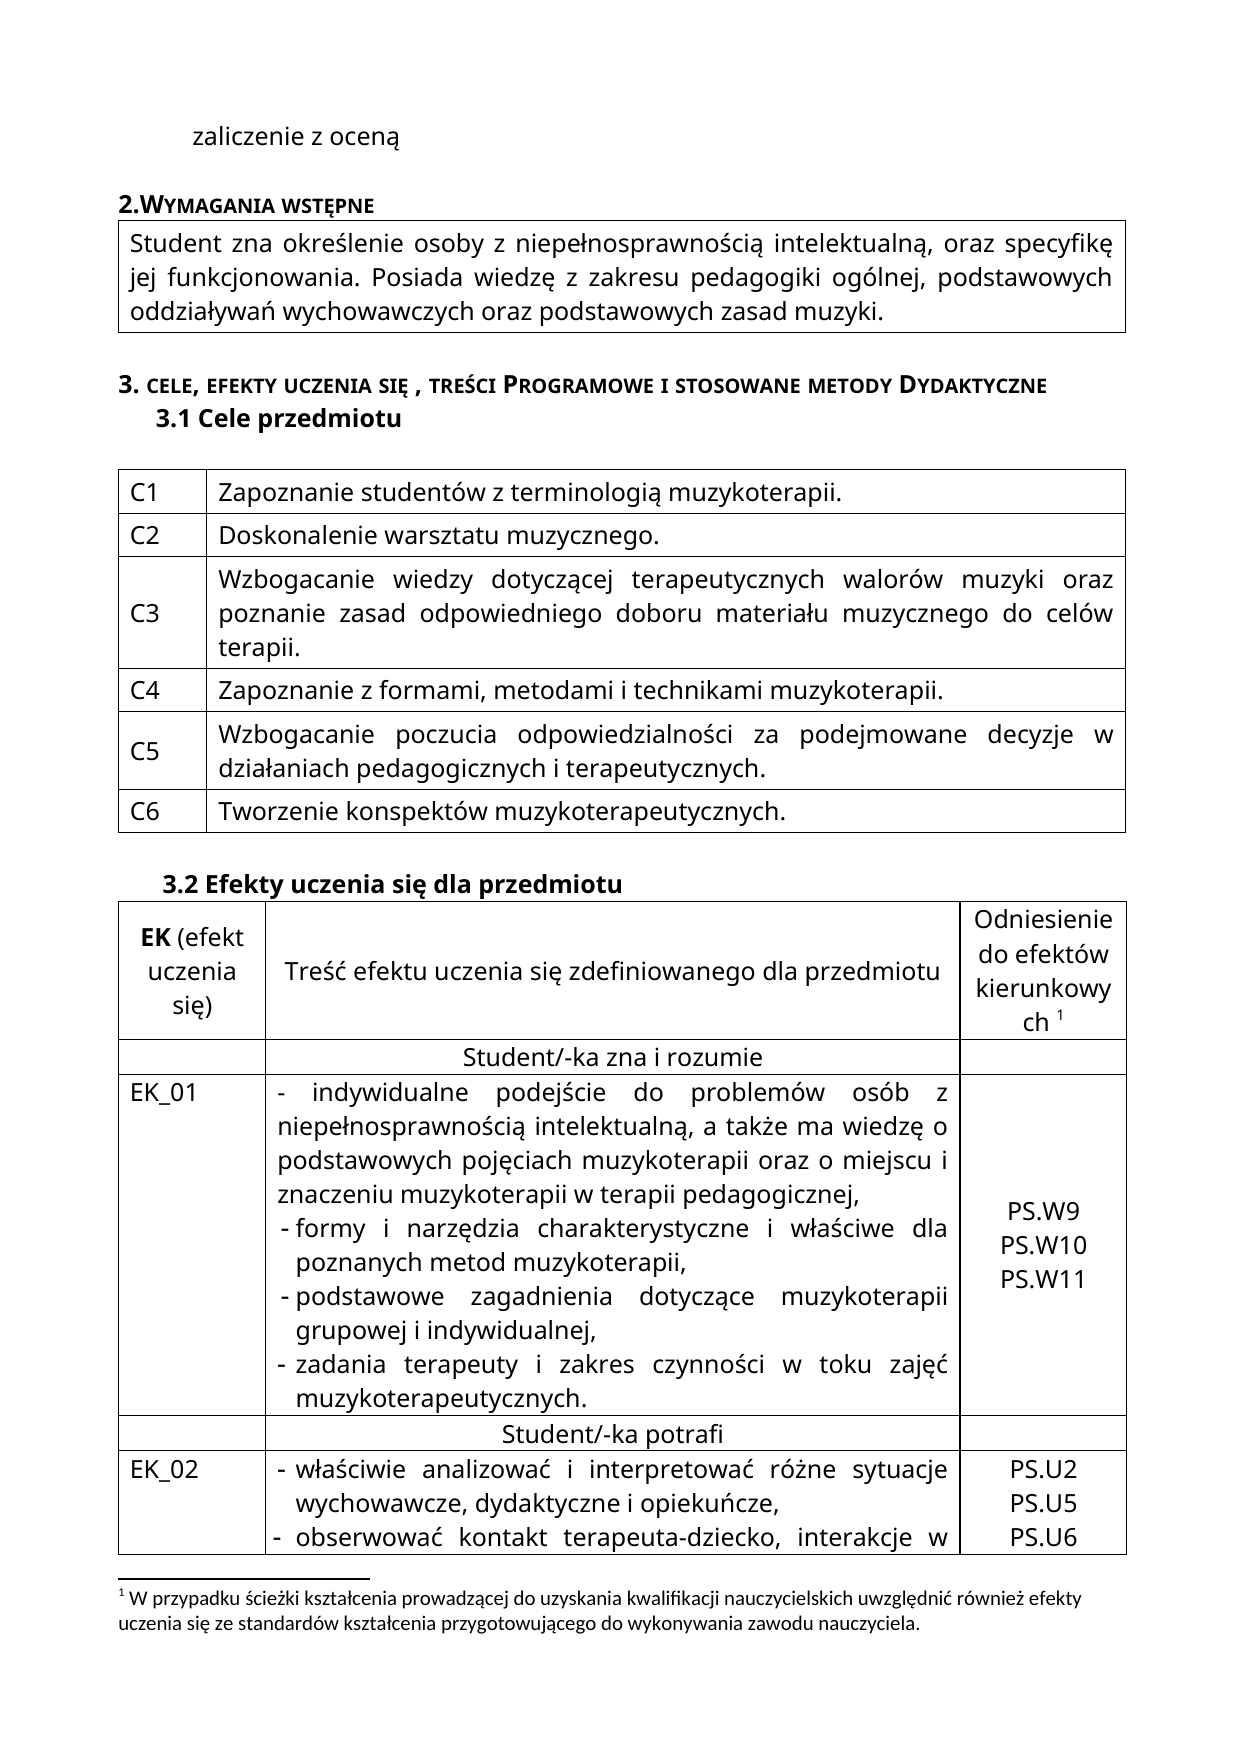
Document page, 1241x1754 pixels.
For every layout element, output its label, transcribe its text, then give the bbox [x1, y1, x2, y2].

table_cell Wzbogacanie poczucia odpowiedzialności za podejmowane decyzje w działaniach pedagogicznych i terapeutycznych. [207, 712, 1125, 788]
table_cell Zapoznanie z formami, metodami i technikami muzykoterapii. [207, 669, 1125, 711]
table_cell [961, 1416, 1126, 1450]
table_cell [961, 1451, 1126, 1553]
table_header Student zna określenie osoby z niepełnosprawnością intelektualną, oraz specyfikę jej funkcjonowania. Posiada wiedzę z zakresu pedagogiki ogólnej, podstawowych oddziaływań wychowawczych oraz podstawowych zasad muzyki. [119, 221, 1125, 332]
table_cell Student/-ka zna i rozumie [266, 1040, 959, 1073]
table_cell C3 [119, 557, 206, 668]
table_cell C5 [119, 712, 206, 788]
table_header Odniesienie do efektów kierunkowych [961, 902, 1126, 1038]
table_cell Doskonalenie warsztatu muzycznego. [207, 514, 1125, 556]
table_header EK (efekt uczenia się) [119, 902, 265, 1038]
text zaliczenie z oceną [148, 118, 1122, 152]
table_cell Student/-ka potrafi [266, 1416, 959, 1450]
table_cell [961, 1040, 1126, 1073]
table_cell [119, 1040, 265, 1073]
table_cell PS.W9 PS.W10 PS.W11 [961, 1075, 1126, 1415]
table_cell C2 [119, 514, 206, 556]
text 3. cele, efekty uczenia się , treści Programowe i stosowane metody Dydaktyczne [118, 367, 1122, 401]
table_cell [266, 1451, 959, 1553]
table_header Zapoznanie studentów z terminologią muzykoterapii. [207, 470, 1125, 513]
text 3.1 Cele przedmiotu [156, 401, 1122, 435]
text 2.Wymagania wstępne [118, 186, 1122, 220]
table_cell Tworzenie konspektów muzykoterapeutycznych. [207, 790, 1125, 832]
table_cell Wzbogacanie wiedzy dotyczącej terapeutycznych walorów muzyki oraz poznanie zasad odpowiedniego doboru materiału muzycznego do celów terapii. [207, 557, 1125, 668]
table_cell EK_02 [119, 1451, 265, 1553]
table_cell [119, 1416, 265, 1450]
table_cell C6 [119, 790, 206, 832]
table_cell C4 [119, 669, 206, 711]
table_header C1 [119, 470, 206, 513]
text 3.2 Efekty uczenia się dla przedmiotu [162, 867, 1122, 901]
table_cell - indywidualne podejście do problemów osób z niepełnosprawnością intelektualną, a także ma wiedzę o podstawowych pojęciach muzykoterapii oraz o miejscu i znaczeniu muzykoterapii w terapii pedagogicznej, formy i narzędzia charakterystyczne i właściwe dla poznanych metod muzykoterapii, podstawowe zagadnienia dotyczące muzykoterapii grupowej i indywidualnej, zadania terapeuty i zakres czynności w toku zajęć muzykoterapeutycznych. [266, 1075, 959, 1415]
table_header Treść efektu uczenia się zdefiniowanego dla przedmiotu [266, 902, 959, 1038]
table_cell EK_01 [119, 1075, 265, 1415]
